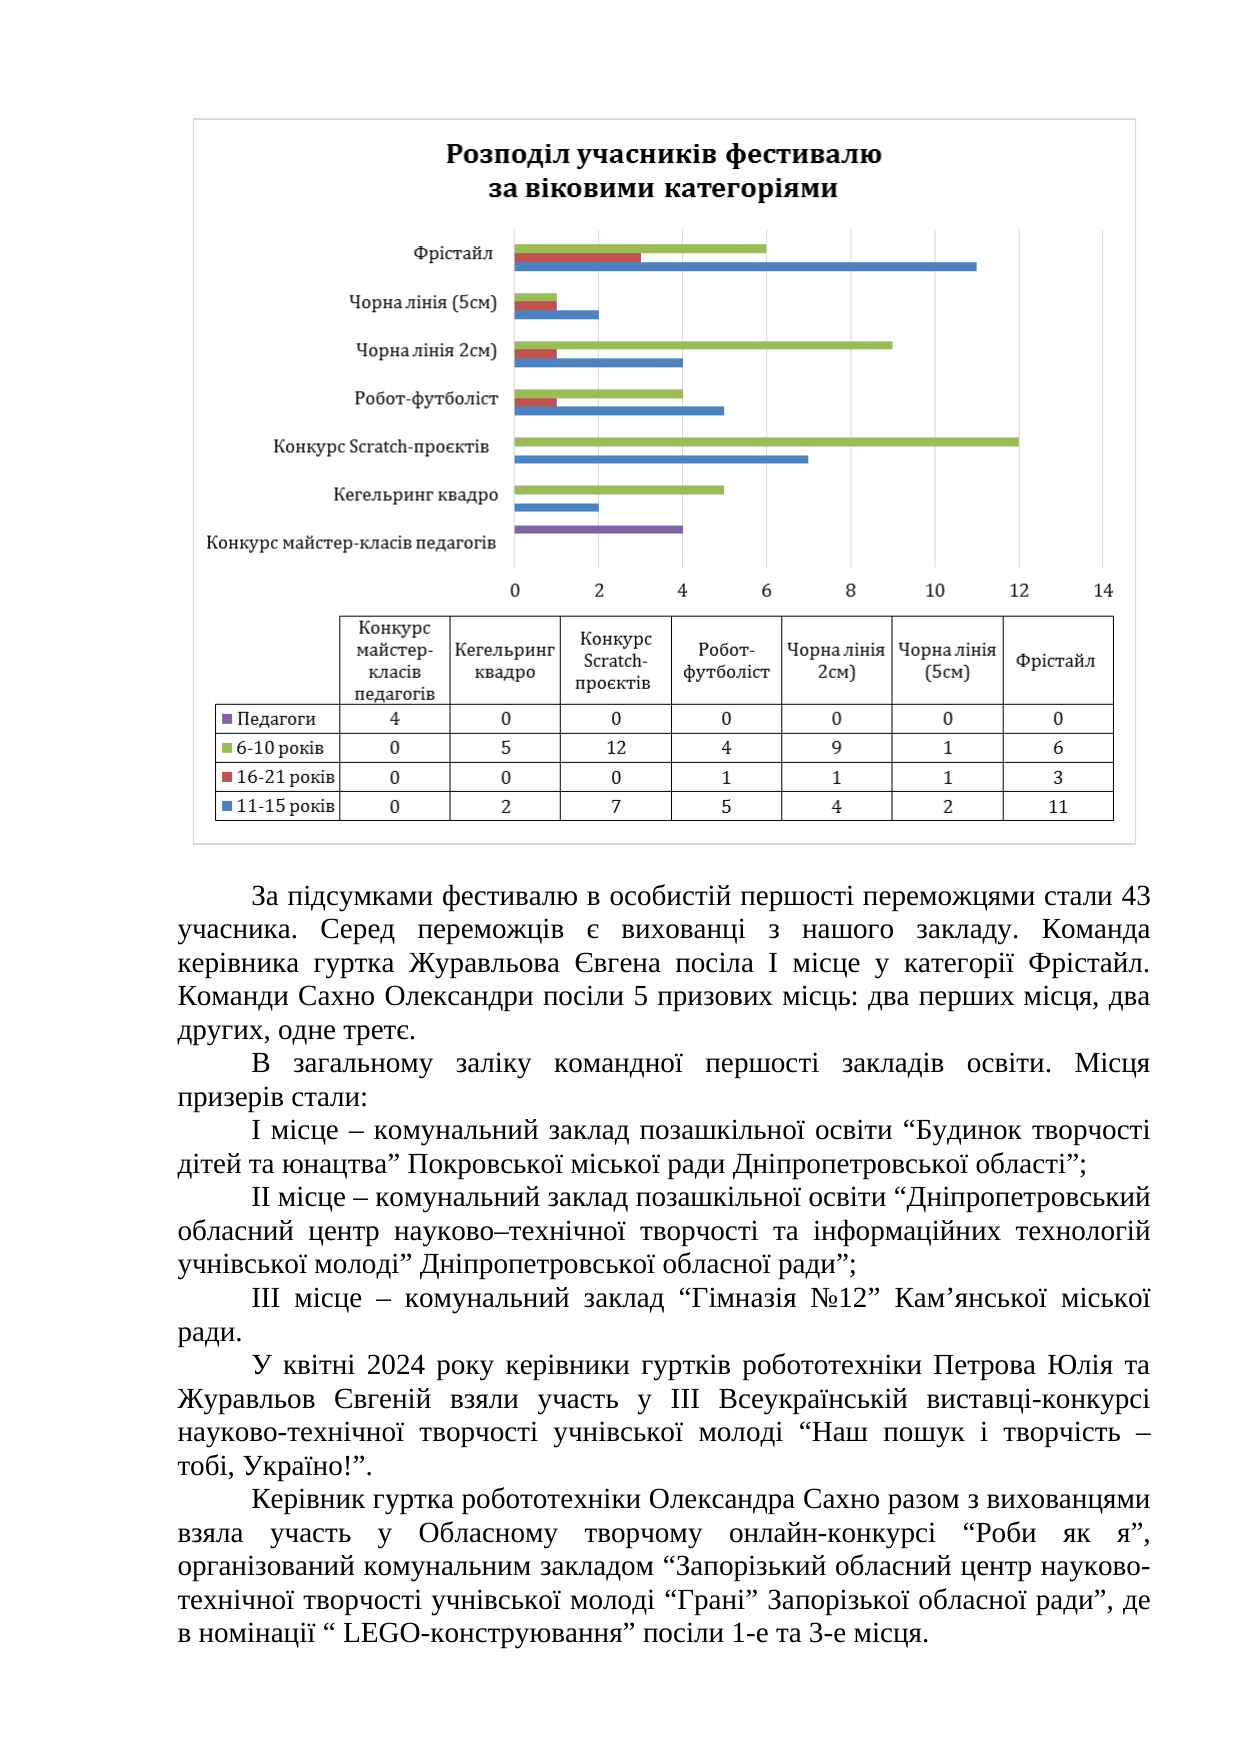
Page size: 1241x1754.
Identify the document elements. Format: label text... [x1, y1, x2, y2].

text За підсумками фестивалю в особистій першості переможцями стали 43 учасника. Серед переможців є вихованці з нашого закладу. Команда керівника гуртка Журавльова Євгена посіла І місце у категорії Фрістайл. Команди Сахно Олександри посіли 5 призових місць: два перших місця, два других, одне третє. [177, 878, 1152, 1045]
text У квітні 2024 року керівники гуртків робототехніки Петрова Юлія та Журавльов Євгеній взяли участь у ІІІ Всеукраїнській виставці-конкурсі науково-технічної творчості учнівської молоді “Наш пошук і творчість – тобі, Україно!”. [177, 1347, 1152, 1481]
text Керівник гуртка робототехніки Олександра Сахно разом з вихованцями взяла участь у Обласному творчому онлайн-конкурсі “Роби як я”, організований комунальним закладом “Запорізький обласний центр науково-технічної творчості учнівської молоді “Грані” Запорізької обласної ради”, де в номінації “ LEGO-конструювання” посіли 1-е та 3-е місця. [177, 1481, 1152, 1649]
picture [192, 118, 1137, 845]
text ІІ місце – комунальний заклад позашкільної освіти “Дніпропетровський обласний центр науково–технічної творчості та інформаційних технологій учнівської молоді” Дніпропетровської обласної ради”; [177, 1179, 1152, 1280]
text ІІІ місце – комунальний заклад “Гімназія №12” Кам’янської міської ради. [177, 1280, 1152, 1347]
text I місце – комунальний заклад позашкільної освіти “Будинок творчості дітей та юнацтва” Покровської міської ради Дніпропетровської області”; [177, 1112, 1152, 1179]
text В загальному заліку командної першості закладів освіти. Місця призерів стали: [177, 1045, 1152, 1112]
